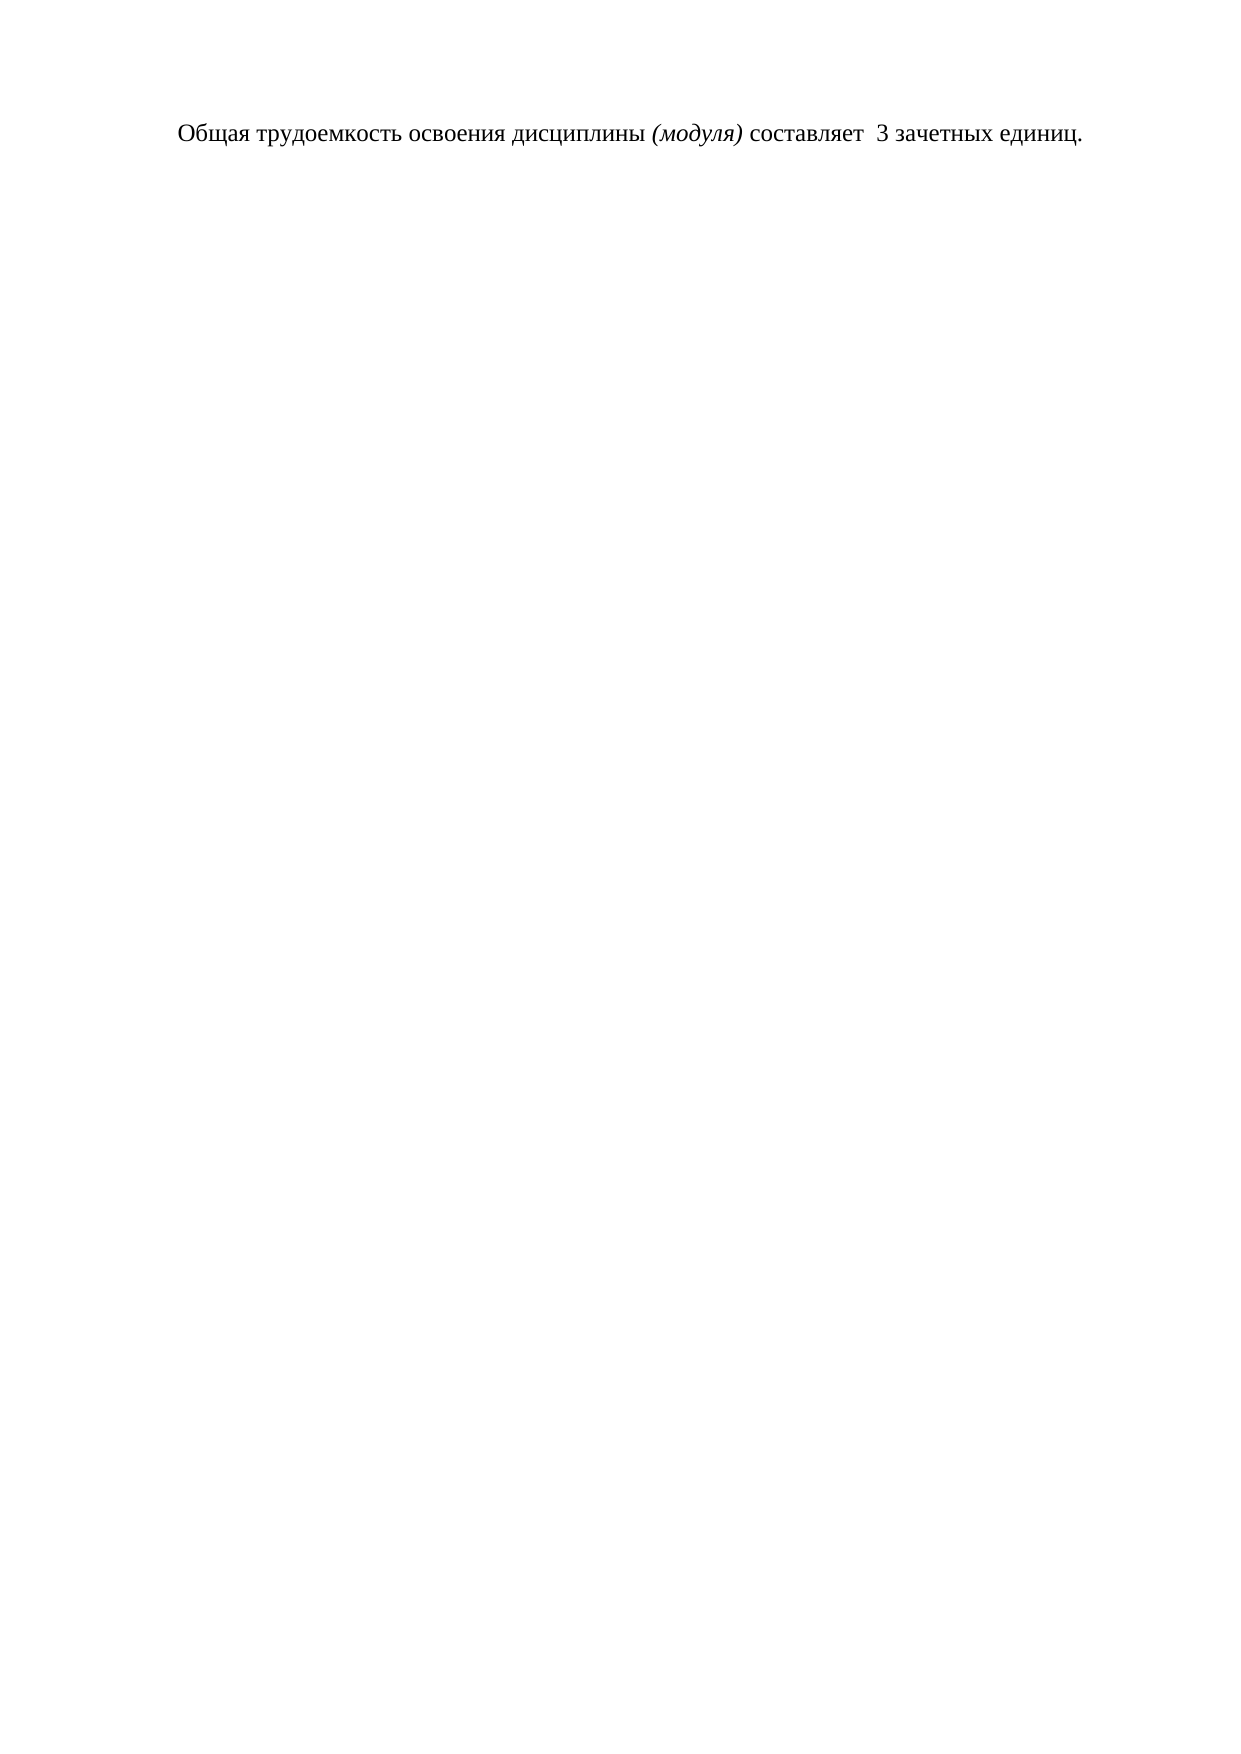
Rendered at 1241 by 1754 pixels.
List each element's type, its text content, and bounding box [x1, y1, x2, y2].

text Общая трудоемкость освоения дисциплины (модуля) составляет 3 зачетных единиц. [177, 118, 1152, 147]
